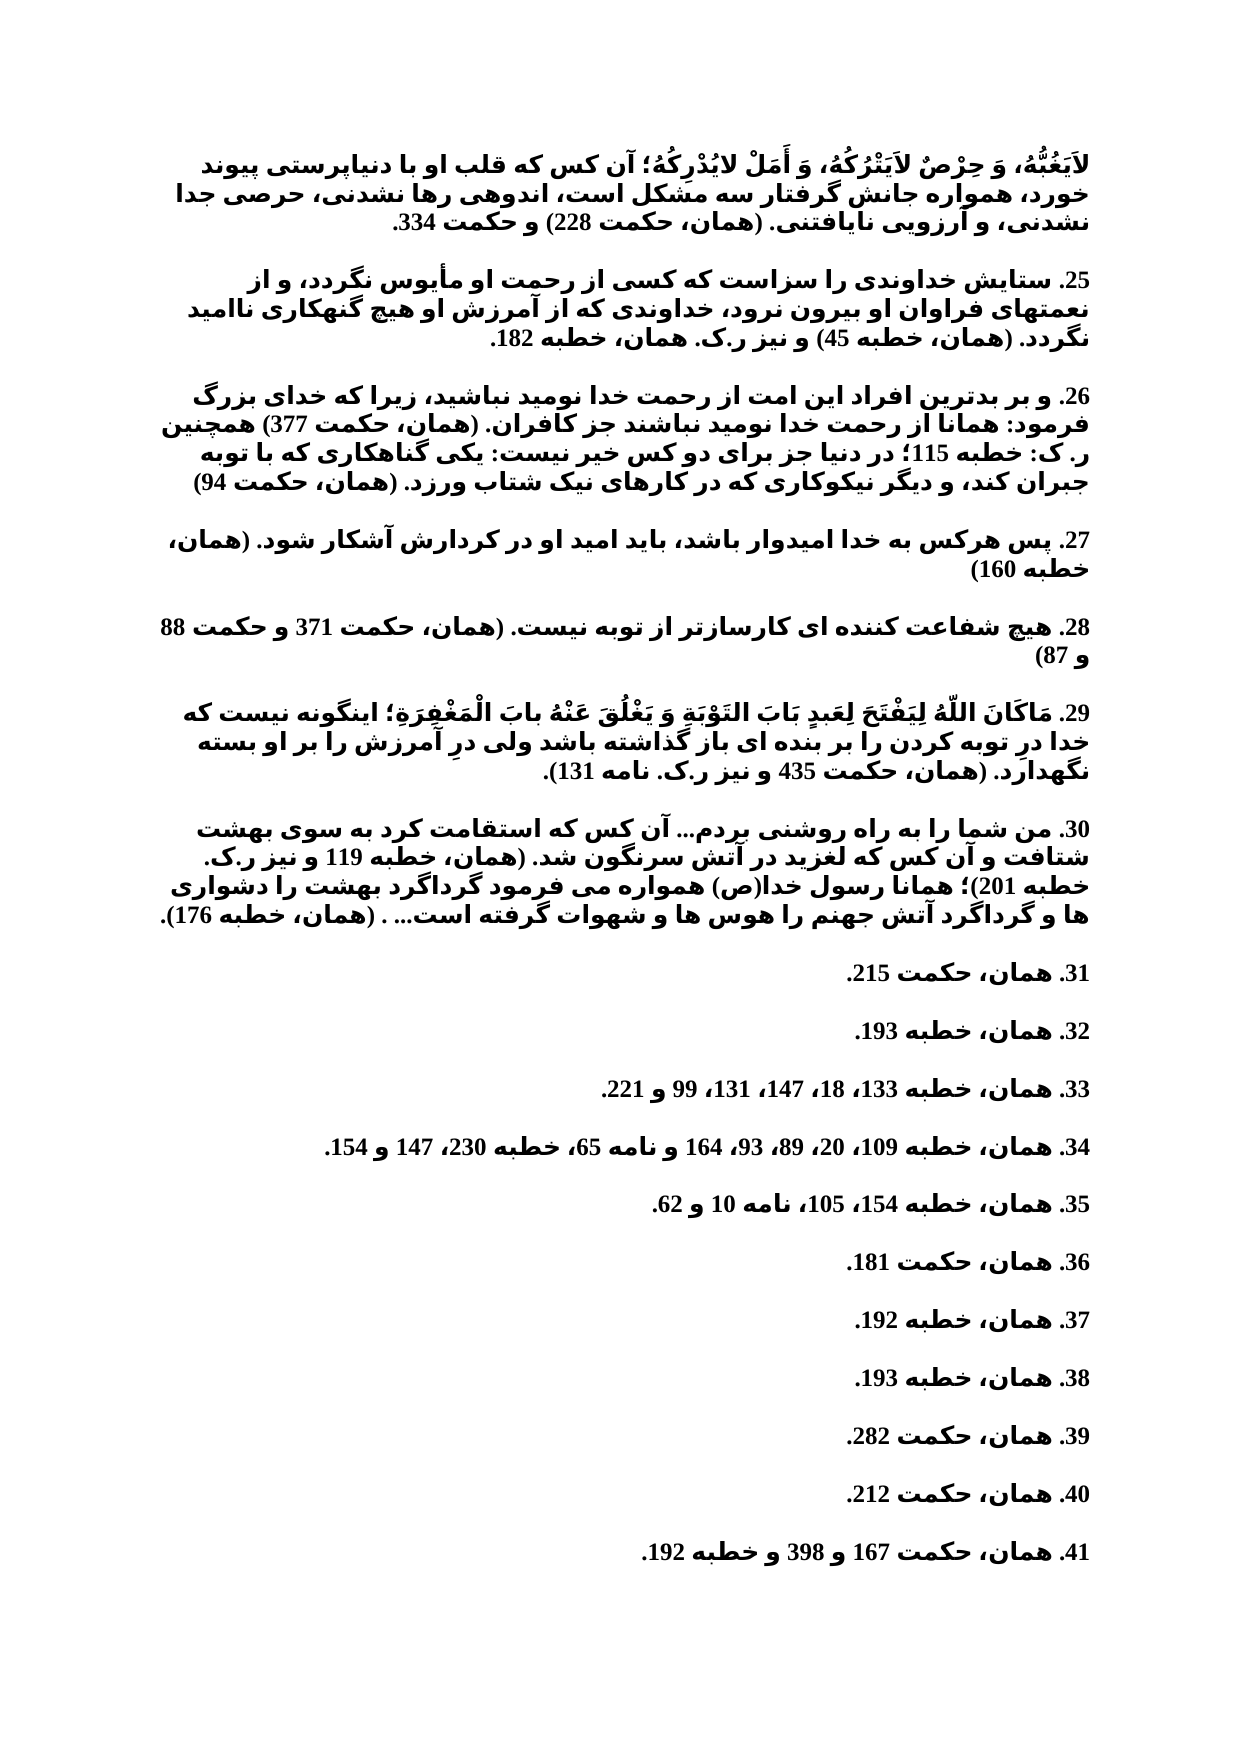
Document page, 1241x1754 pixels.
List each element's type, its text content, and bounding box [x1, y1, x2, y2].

text 34. همان، خطبه 109، 20، 89، 93، 164 و نامه 65، خطبه 230، 147 و 154. [150, 1132, 1090, 1160]
text 39. همان، حکمت 282. [150, 1421, 1090, 1450]
text 27. پس هرکس به خدا امیدوار باشد، باید امید او در کردارش آشکار شود. (همان، خطبه 160) [150, 525, 1090, 582]
text 37. همان، خطبه 192. [150, 1305, 1090, 1334]
text 33. همان، خطبه 133، 18، 147، 131، 99 و 221. [150, 1074, 1090, 1102]
text 30. من شما را به راه روشنی بردم... آن کس که استقامت کرد به سوی بهشت شتافت و آن کس که لغزید در آتش سرنگون شد. (همان، خطبه 119 و نیز ر.ک. خطبه 201)؛ همانا رسول خدا(ص) همواره می فرمود گرداگرد بهشت را دشواری ها و گرداگرد آتش جهنم را هوس ها و شهوات گرفته است... . (همان، خطبه 176). [150, 814, 1090, 929]
text 32. همان، خطبه 193. [150, 1016, 1090, 1044]
text 29. مَاکَانَ اللّهُ لِیَفْتَحَ لِعَبدٍ بَابَ التَوْبَةِ وَ یَغْلُقَ عَنْهُ بابَ الْمَغْفِرَةِ؛ اینگونه نیست که خدا درِ توبه کردن را بر بنده ای باز گذاشته باشد ولی درِ آمرزش را بر او بسته نگهدارد. (همان، حکمت 435 و نیز ر.ک. نامه 131). [150, 698, 1090, 784]
text 41. همان، حکمت 167 و 398 و خطبه 192. [150, 1537, 1090, 1566]
text 26. و بر بدترین افراد این امت از رحمت خدا نومید نباشید، زیرا که خدای بزرگ فرمود: همانا از رحمت خدا نومید نباشند جز کافران. (همان، حکمت 377) همچنین ر. ک: خطبه 115؛ در دنیا جز برای دو کس خیر نیست: یکی گناهکاری که با توبه جبران کند، و دیگر نیکوکاری که در کارهای نیک شتاب ورزد. (همان، حکمت 94) [150, 381, 1090, 496]
text 35. همان، خطبه 154، 105، نامه 10 و 62. [150, 1189, 1090, 1218]
text 25. ستایش خداوندی را سزاست که کسی از رحمت او مأیوس نگردد، و از نعمتهای فراوان او بیرون نرود، خداوندی که از آمرزش او هیچ گنهکاری ناامید نگردد. (همان، خطبه 45) و نیز ر.ک. همان، خطبه 182. [150, 265, 1090, 352]
text 28. هیچ شفاعت کننده ای کارسازتر از توبه نیست. (همان، حکمت 371 و حکمت 88 و 87) [150, 612, 1090, 669]
text 40. همان، حکمت 212. [150, 1479, 1090, 1508]
text 31. همان، حکمت 215. [150, 958, 1090, 987]
text 38. همان، خطبه 193. [150, 1363, 1090, 1392]
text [150, 150, 1090, 236]
text 36. همان، حکمت 181. [150, 1247, 1090, 1276]
